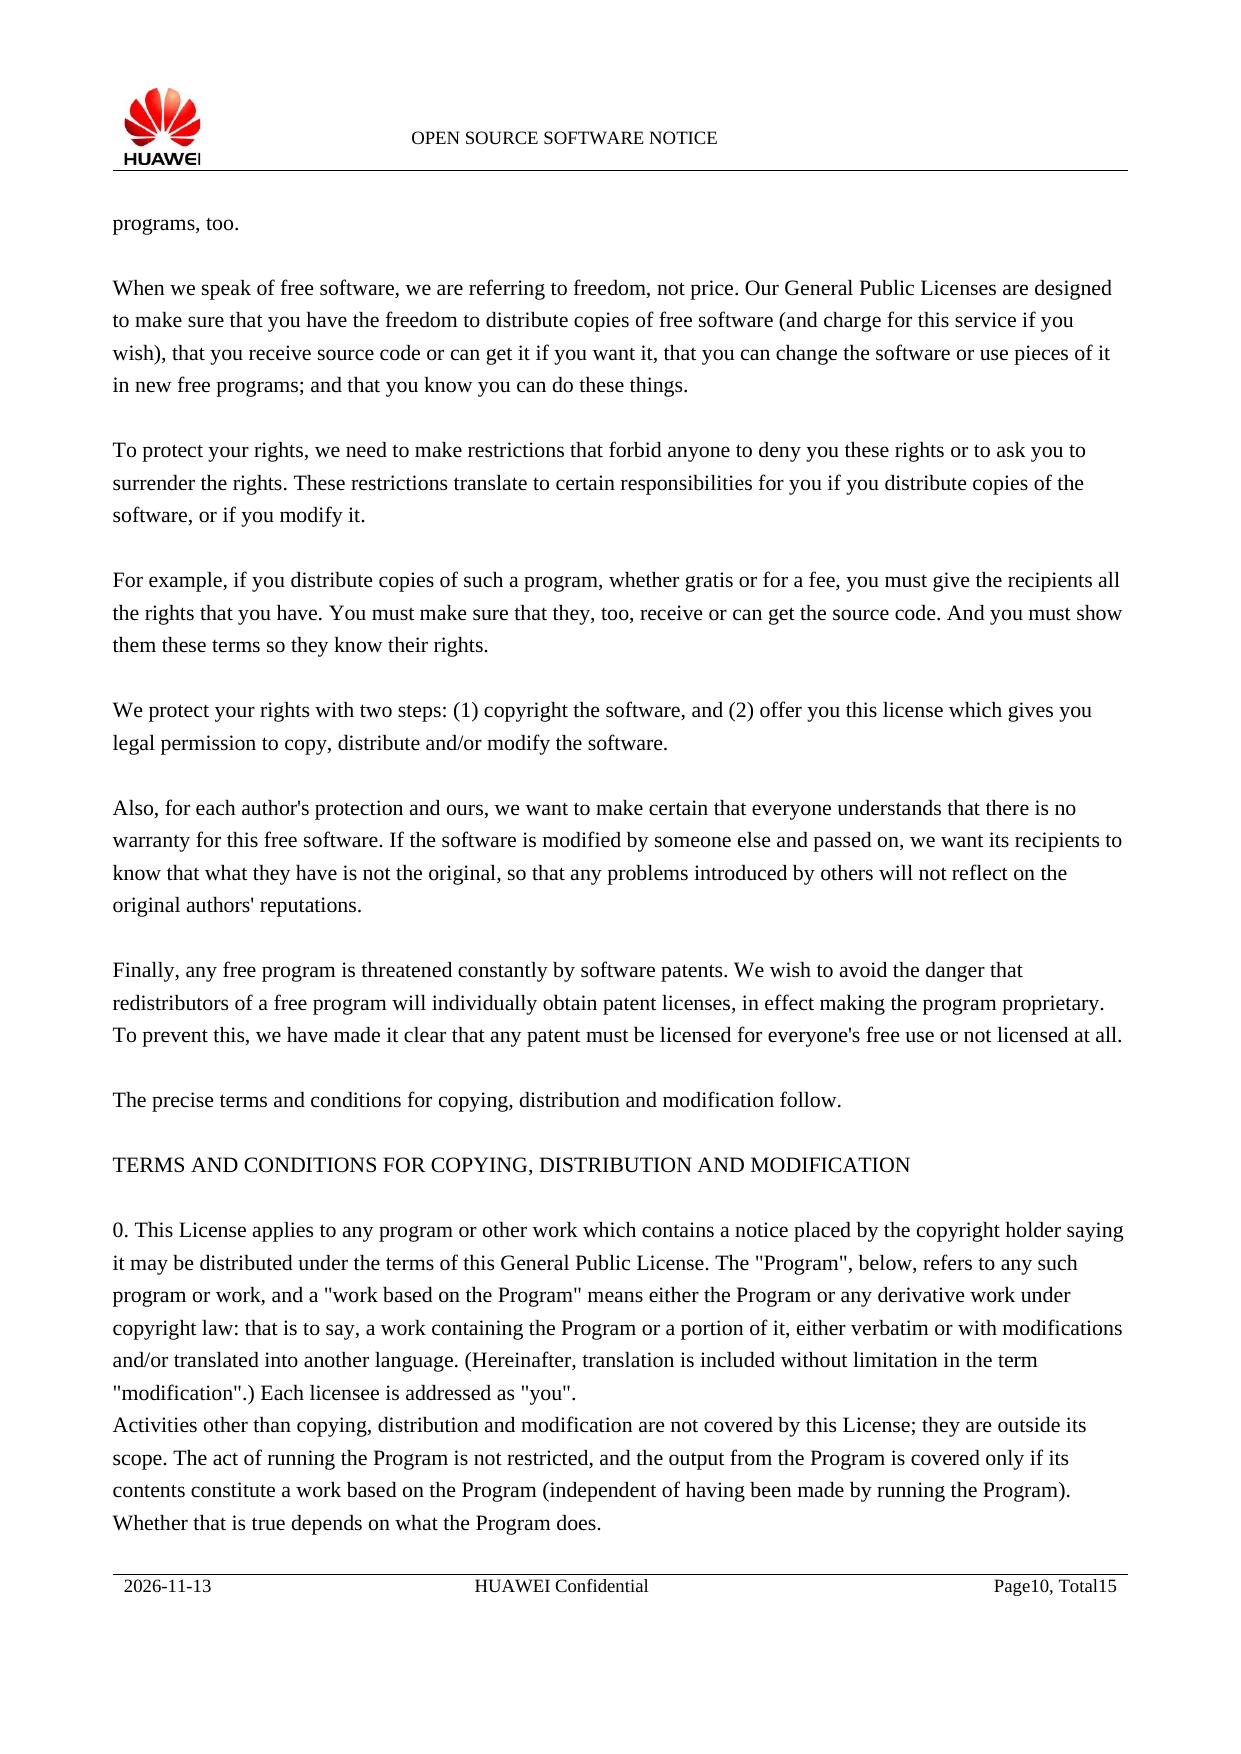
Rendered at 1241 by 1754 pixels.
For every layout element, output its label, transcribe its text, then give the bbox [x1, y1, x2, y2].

picture [124, 88, 201, 165]
